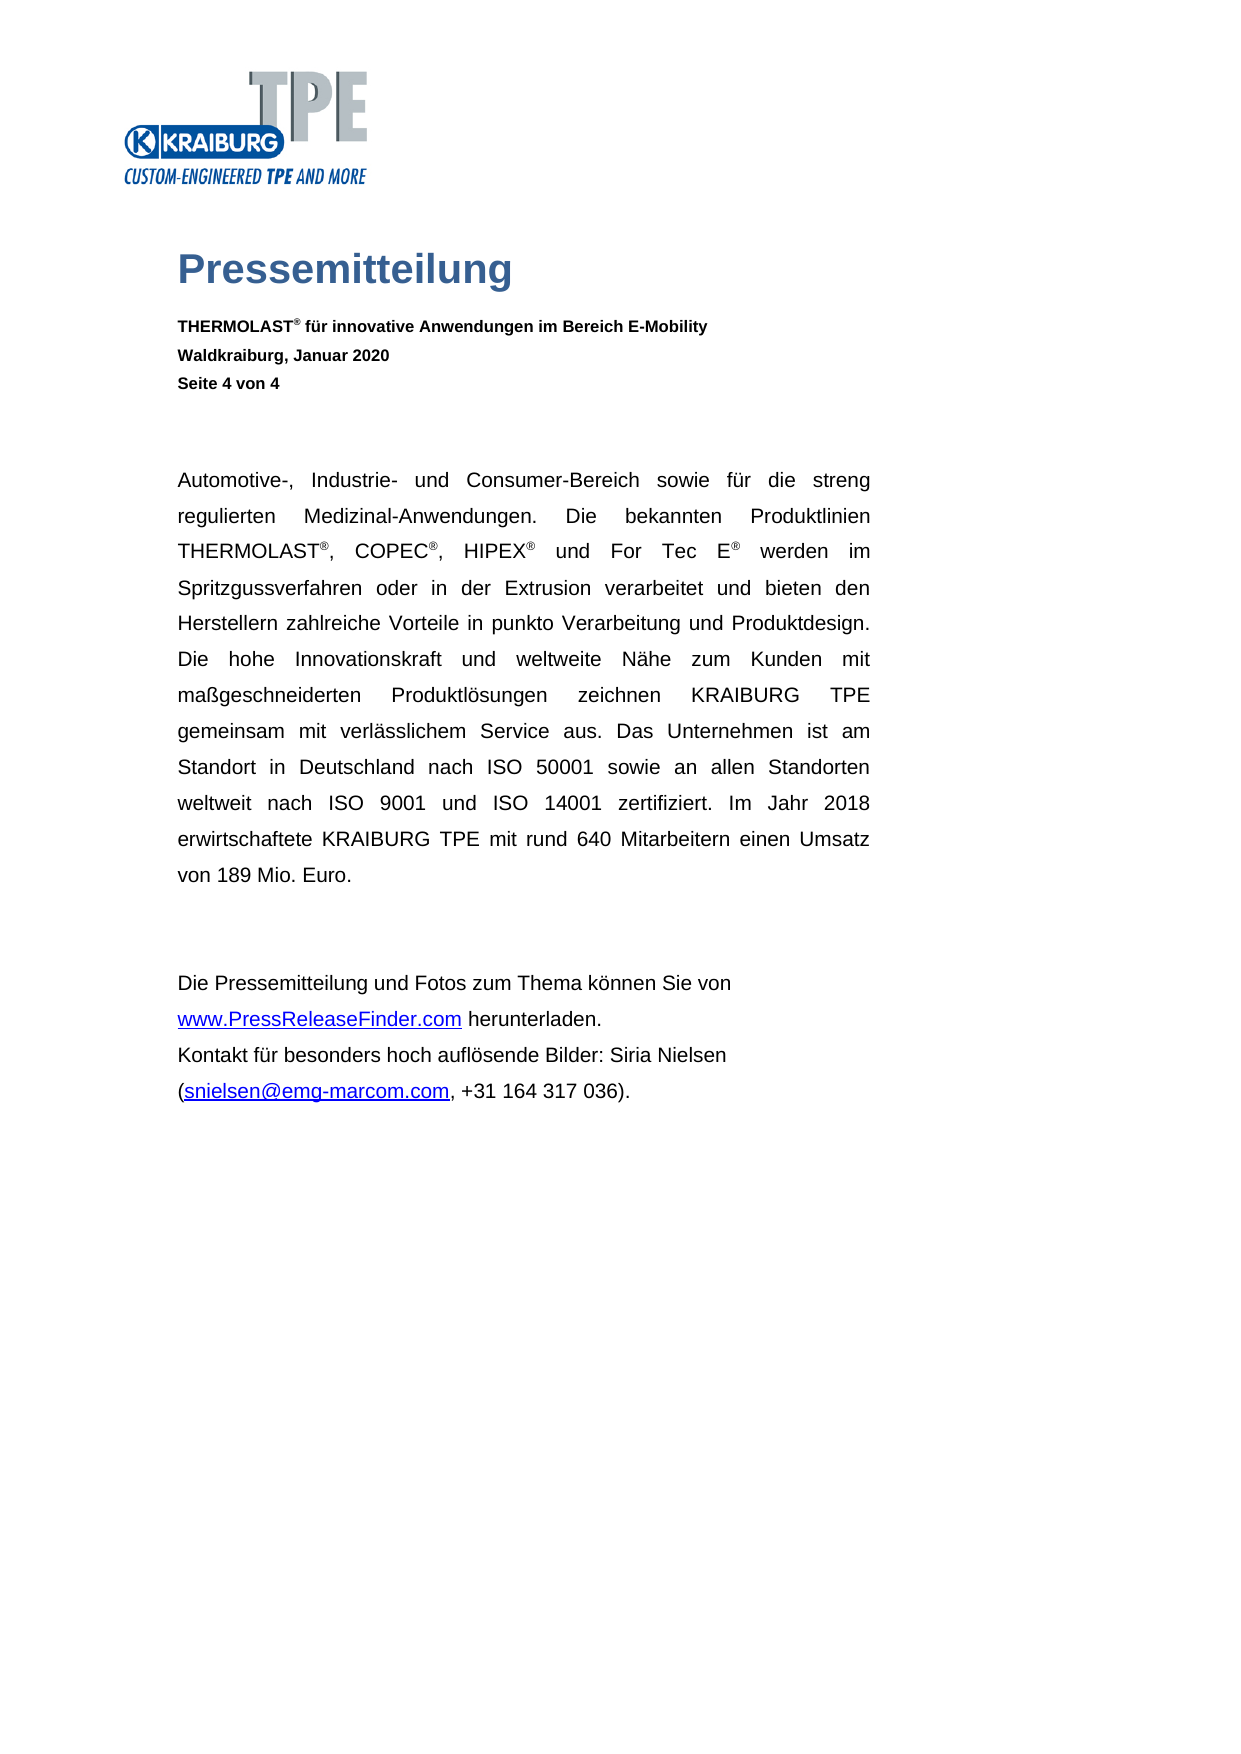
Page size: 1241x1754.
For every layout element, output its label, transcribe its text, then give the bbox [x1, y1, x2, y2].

picture [112, 55, 379, 200]
text Kontakt für besonders hoch auflösende Bilder: Siria Nielsen (snielsen@emg-marcom.com, +31 164 317 036). [177, 1042, 871, 1102]
text Die Pressemitteilung und Fotos zum Thema können Sie von www.PressReleaseFinder.com herunterladen. [177, 971, 871, 1031]
